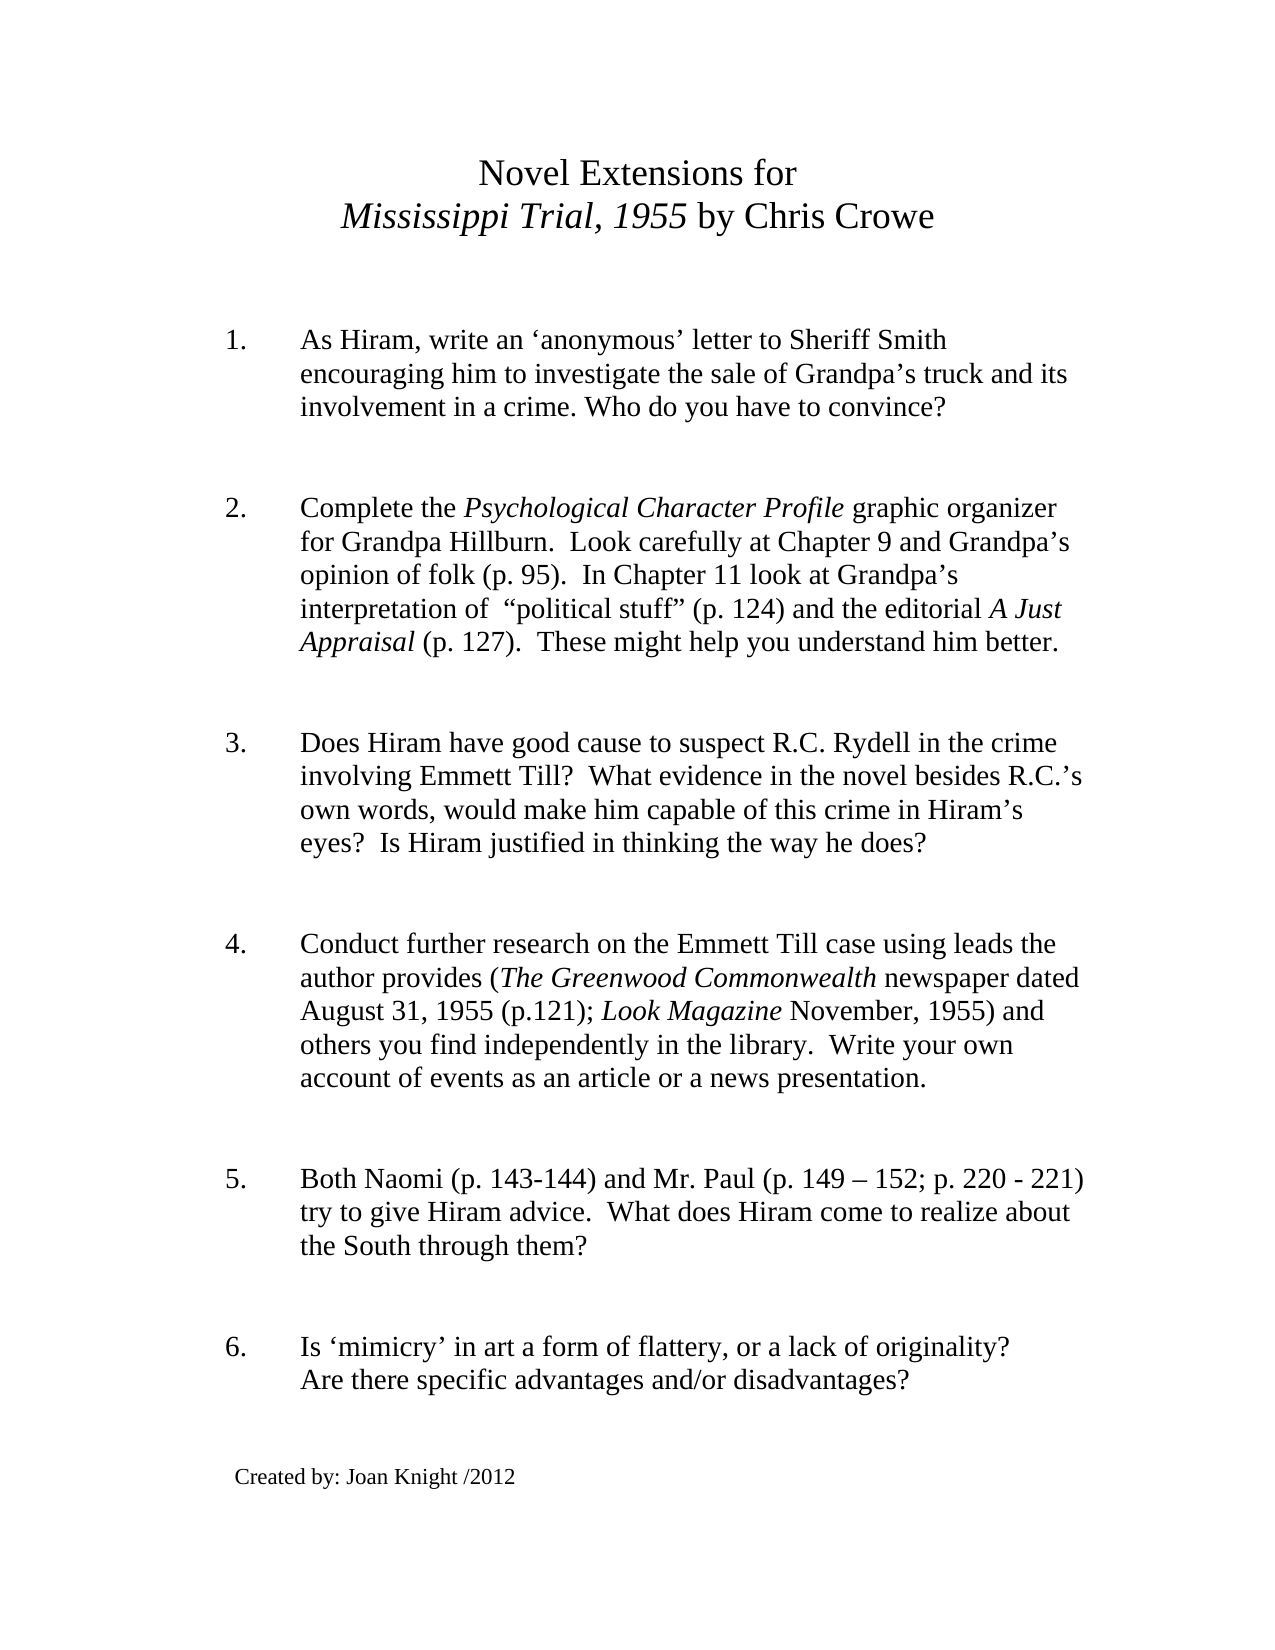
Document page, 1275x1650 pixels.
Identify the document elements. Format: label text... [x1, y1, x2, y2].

list Complete the Psychological Character Profile graphic organizer for Grandpa Hillburn. Look carefully at Chapter 9 and Grandpa’s opinion of folk (p. 95). In Chapter 11 look at Grandpa’s interpretation of “political stuff” (p. 124) and the editorial A Just Appraisal (p. 127). These might help you understand him better. [225, 490, 1087, 658]
text Mississippi Trial, 1955 by Chris Crowe [187, 193, 1087, 236]
list As Hiram, write an ‘anonymous’ letter to Sheriff Smith encouraging him to investigate the sale of Grandpa’s truck and its involvement in a crime. Who do you have to convince? [225, 322, 1087, 423]
list Is ‘mimicry’ in art a form of flattery, or a lack of originality? [225, 1329, 1087, 1362]
list Are there specific advantages and/or disadvantages? [300, 1362, 1087, 1396]
list Does Hiram have good cause to suspect R.C. Rydell in the crime involving Emmett Till? What evidence in the novel besides R.C.’s own words, would make him capable of this crime in Hiram’s eyes? Is Hiram justified in thinking the way he does? [225, 725, 1087, 859]
list Both Naomi (p. 143-144) and Mr. Paul (p. 149 – 152; p. 220 - 221) try to give Hiram advice. What does Hiram come to realize about the South through them? [225, 1161, 1087, 1262]
text Created by: Joan Knight /2012 [234, 1463, 1087, 1489]
text Novel Extensions for [187, 150, 1087, 193]
list Conduct further research on the Emmett Till case using leads the author provides (The Greenwood Commonwealth newspaper dated August 31, 1955 (p.121); Look Magazine November, 1955) and others you find independently in the library. Write your own account of events as an article or a news presentation. [225, 926, 1087, 1094]
